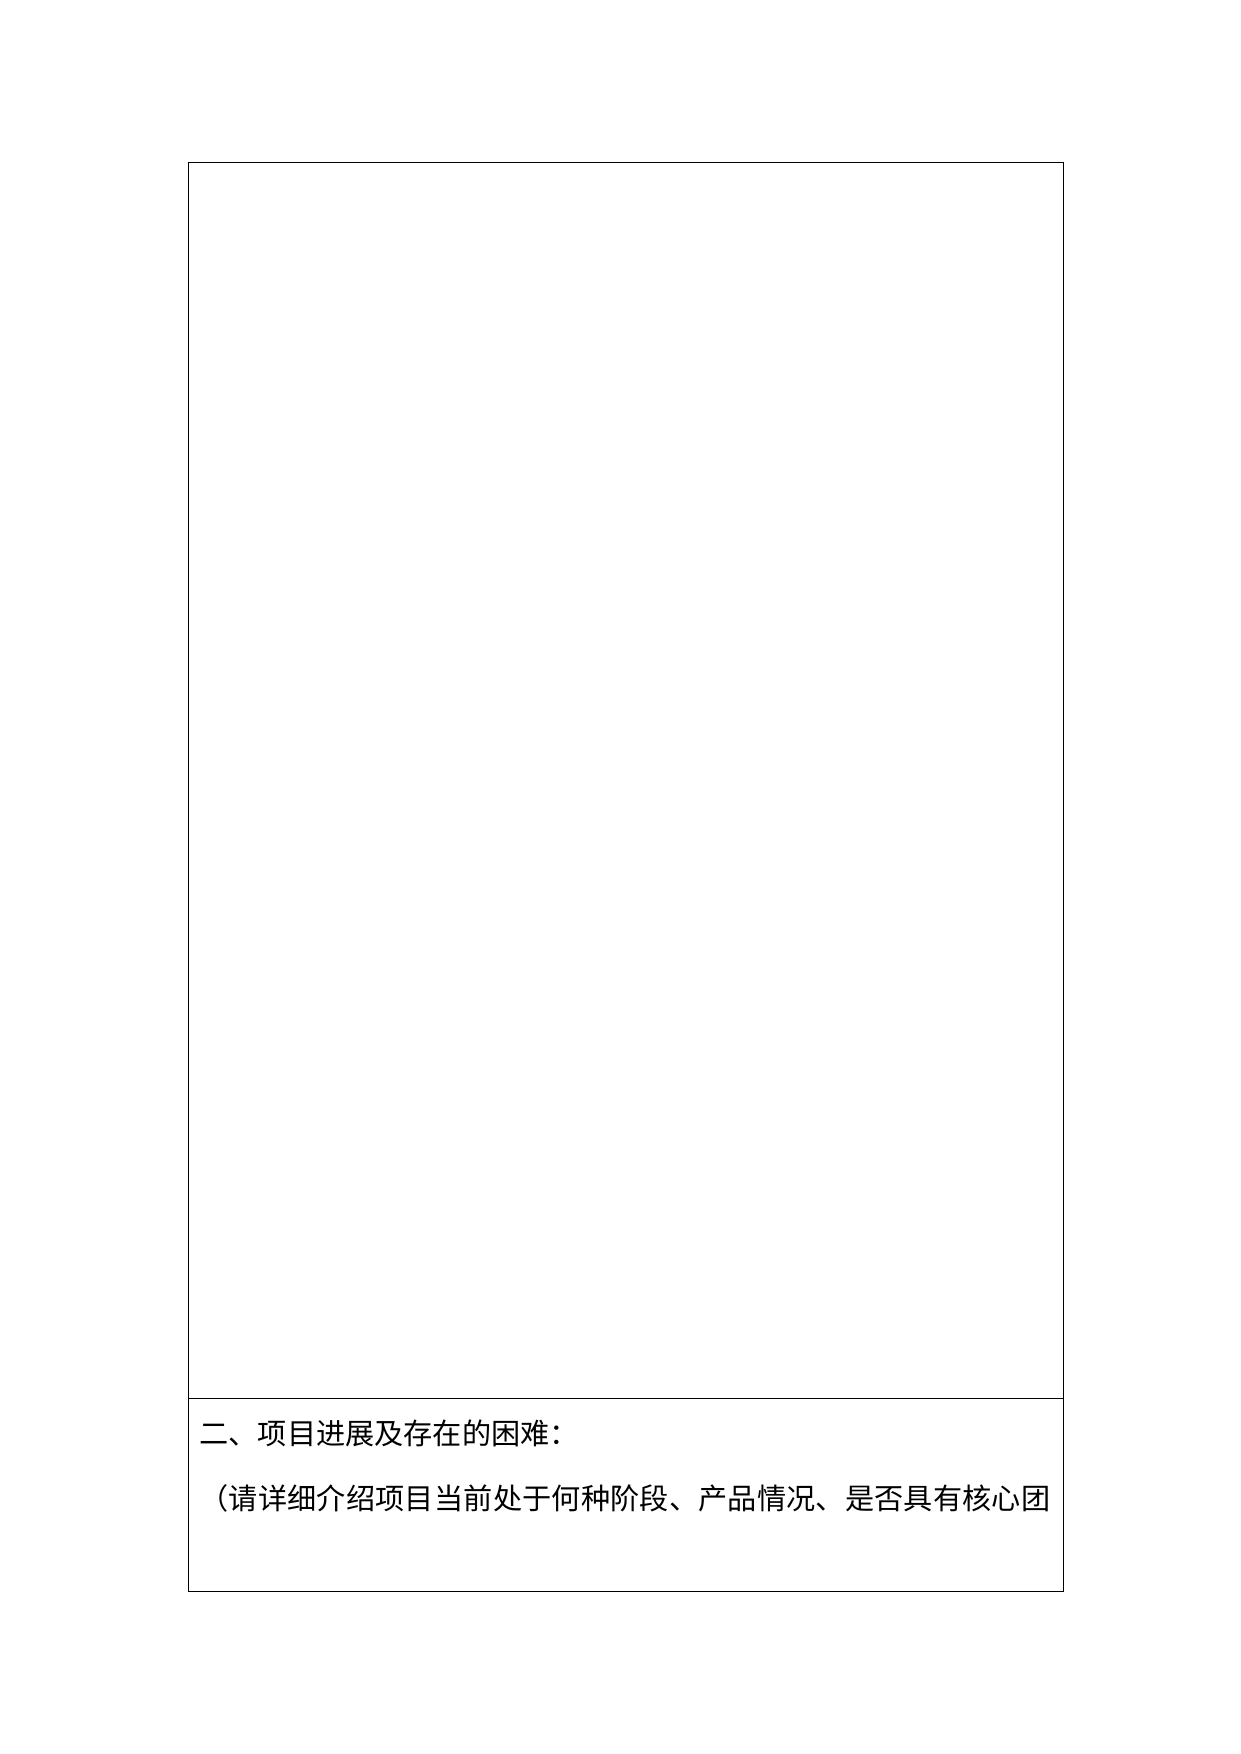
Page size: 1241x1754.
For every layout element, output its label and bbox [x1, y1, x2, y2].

table_cell [189, 1399, 1063, 1591]
table_cell [189, 163, 1063, 1398]
